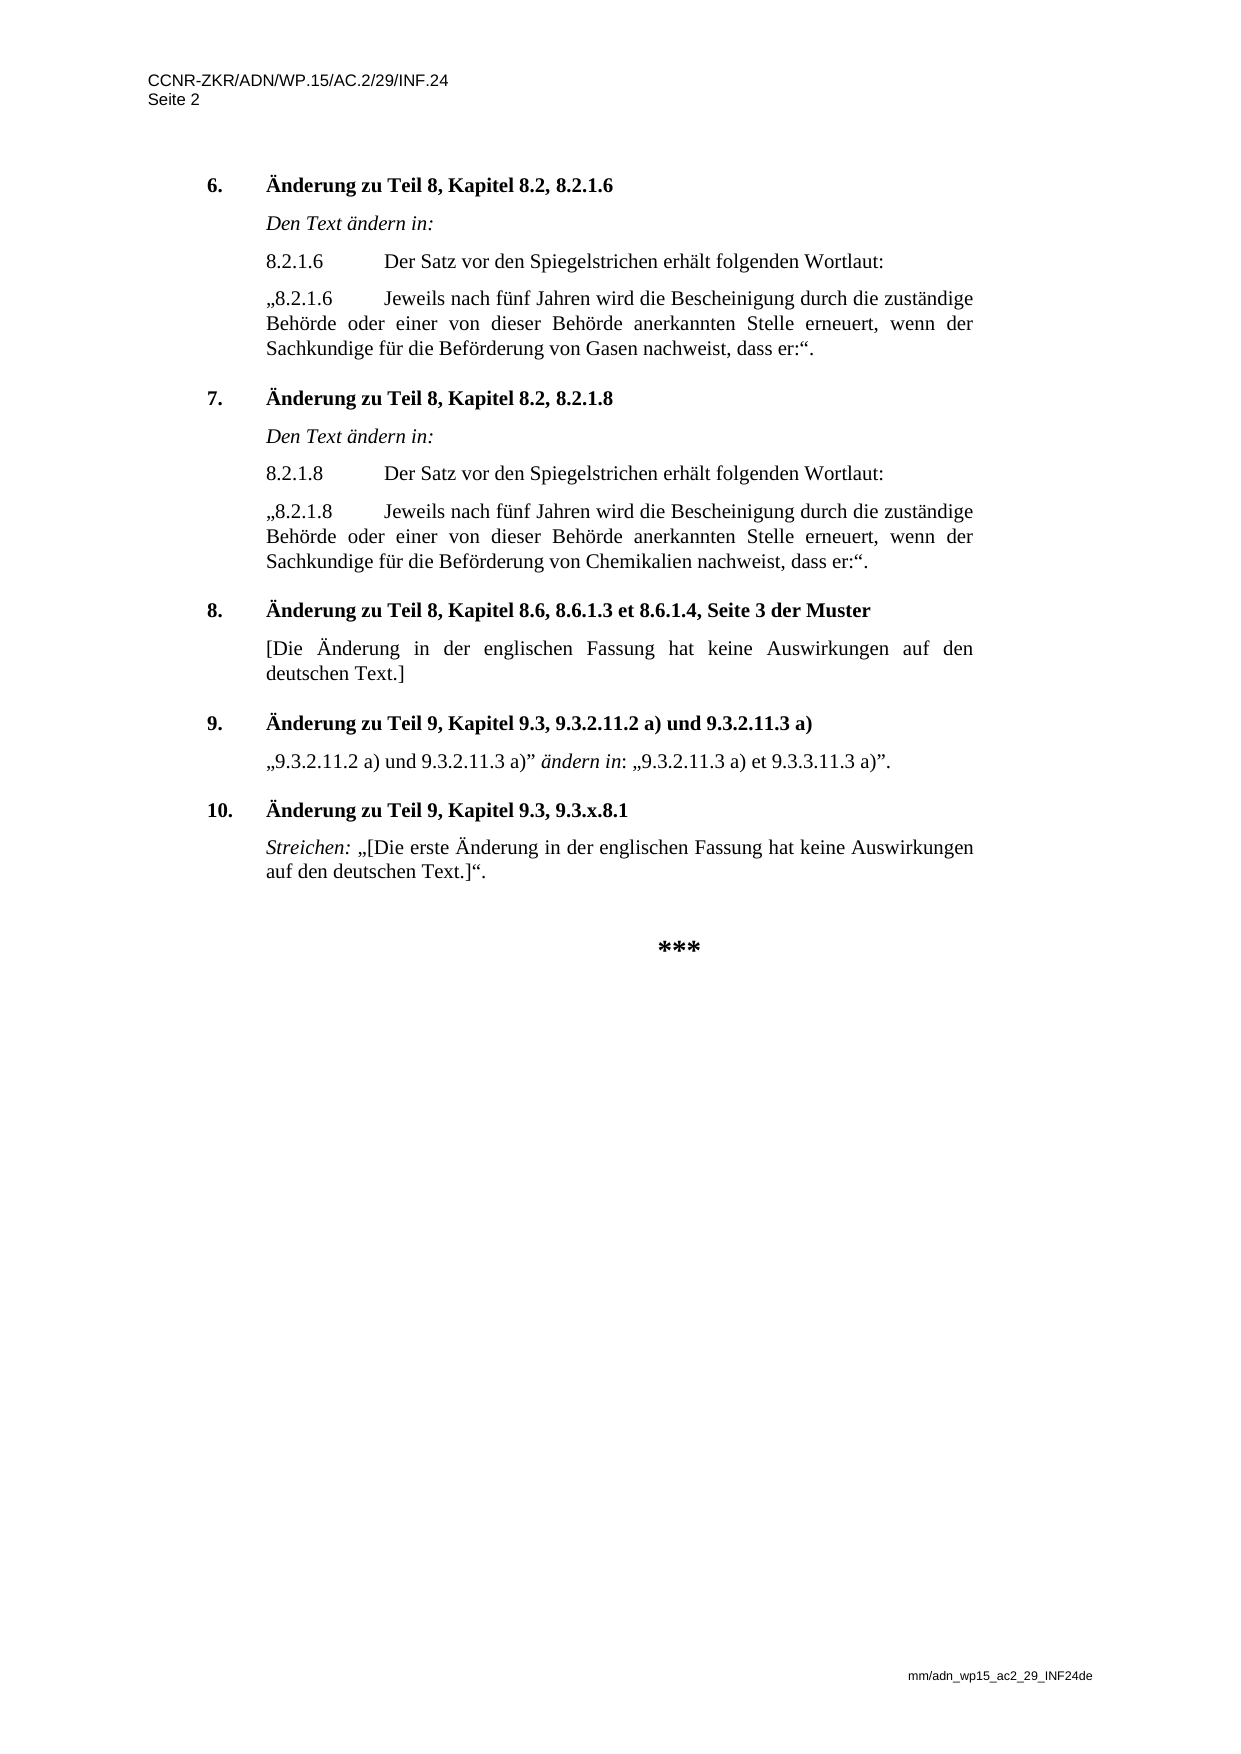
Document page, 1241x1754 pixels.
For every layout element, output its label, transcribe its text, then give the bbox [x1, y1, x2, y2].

text [Die Änderung in der englischen Fassung hat keine Auswirkungen auf den deutschen Text.] [266, 635, 974, 685]
text Den Text ändern in: [266, 210, 974, 235]
text „8.2.1.8 Jeweils nach fünf Jahren wird die Bescheinigung durch die zuständige Behörde oder einer von dieser Behörde anerkannten Stelle erneuert, wenn der Sachkundige für die Beförderung von Chemikalien nachweist, dass er:“. [266, 498, 974, 573]
text 6. Änderung zu Teil 8, Kapitel 8.2, 8.2.1.6 [148, 173, 974, 198]
text 8.2.1.6 Der Satz vor den Spiegelstrichen erhält folgenden Wortlaut: [266, 248, 974, 273]
text 7. Änderung zu Teil 8, Kapitel 8.2, 8.2.1.8 [148, 385, 974, 410]
text „9.3.2.11.2 a) und 9.3.2.11.3 a)” ändern in: „9.3.2.11.3 a) et 9.3.3.11.3 a)”. [266, 748, 974, 773]
text 10. Änderung zu Teil 9, Kapitel 9.3, 9.3.x.8.1 [148, 798, 974, 823]
text 9. Änderung zu Teil 9, Kapitel 9.3, 9.3.2.11.2 a) und 9.3.2.11.3 a) [148, 710, 974, 735]
text Den Text ändern in: [266, 423, 974, 448]
text *** [266, 933, 1092, 967]
text „8.2.1.6 Jeweils nach fünf Jahren wird die Bescheinigung durch die zuständige Behörde oder einer von dieser Behörde anerkannten Stelle erneuert, wenn der Sachkundige für die Beförderung von Gasen nachweist, dass er:“. [266, 285, 974, 360]
text 8. Änderung zu Teil 8, Kapitel 8.6, 8.6.1.3 et 8.6.1.4, Seite 3 der Muster [148, 598, 974, 623]
text Streichen: „[Die erste Änderung in der englischen Fassung hat keine Auswirkungen auf den deutschen Text.]“. [266, 835, 974, 883]
text 8.2.1.8 Der Satz vor den Spiegelstrichen erhält folgenden Wortlaut: [266, 460, 974, 485]
